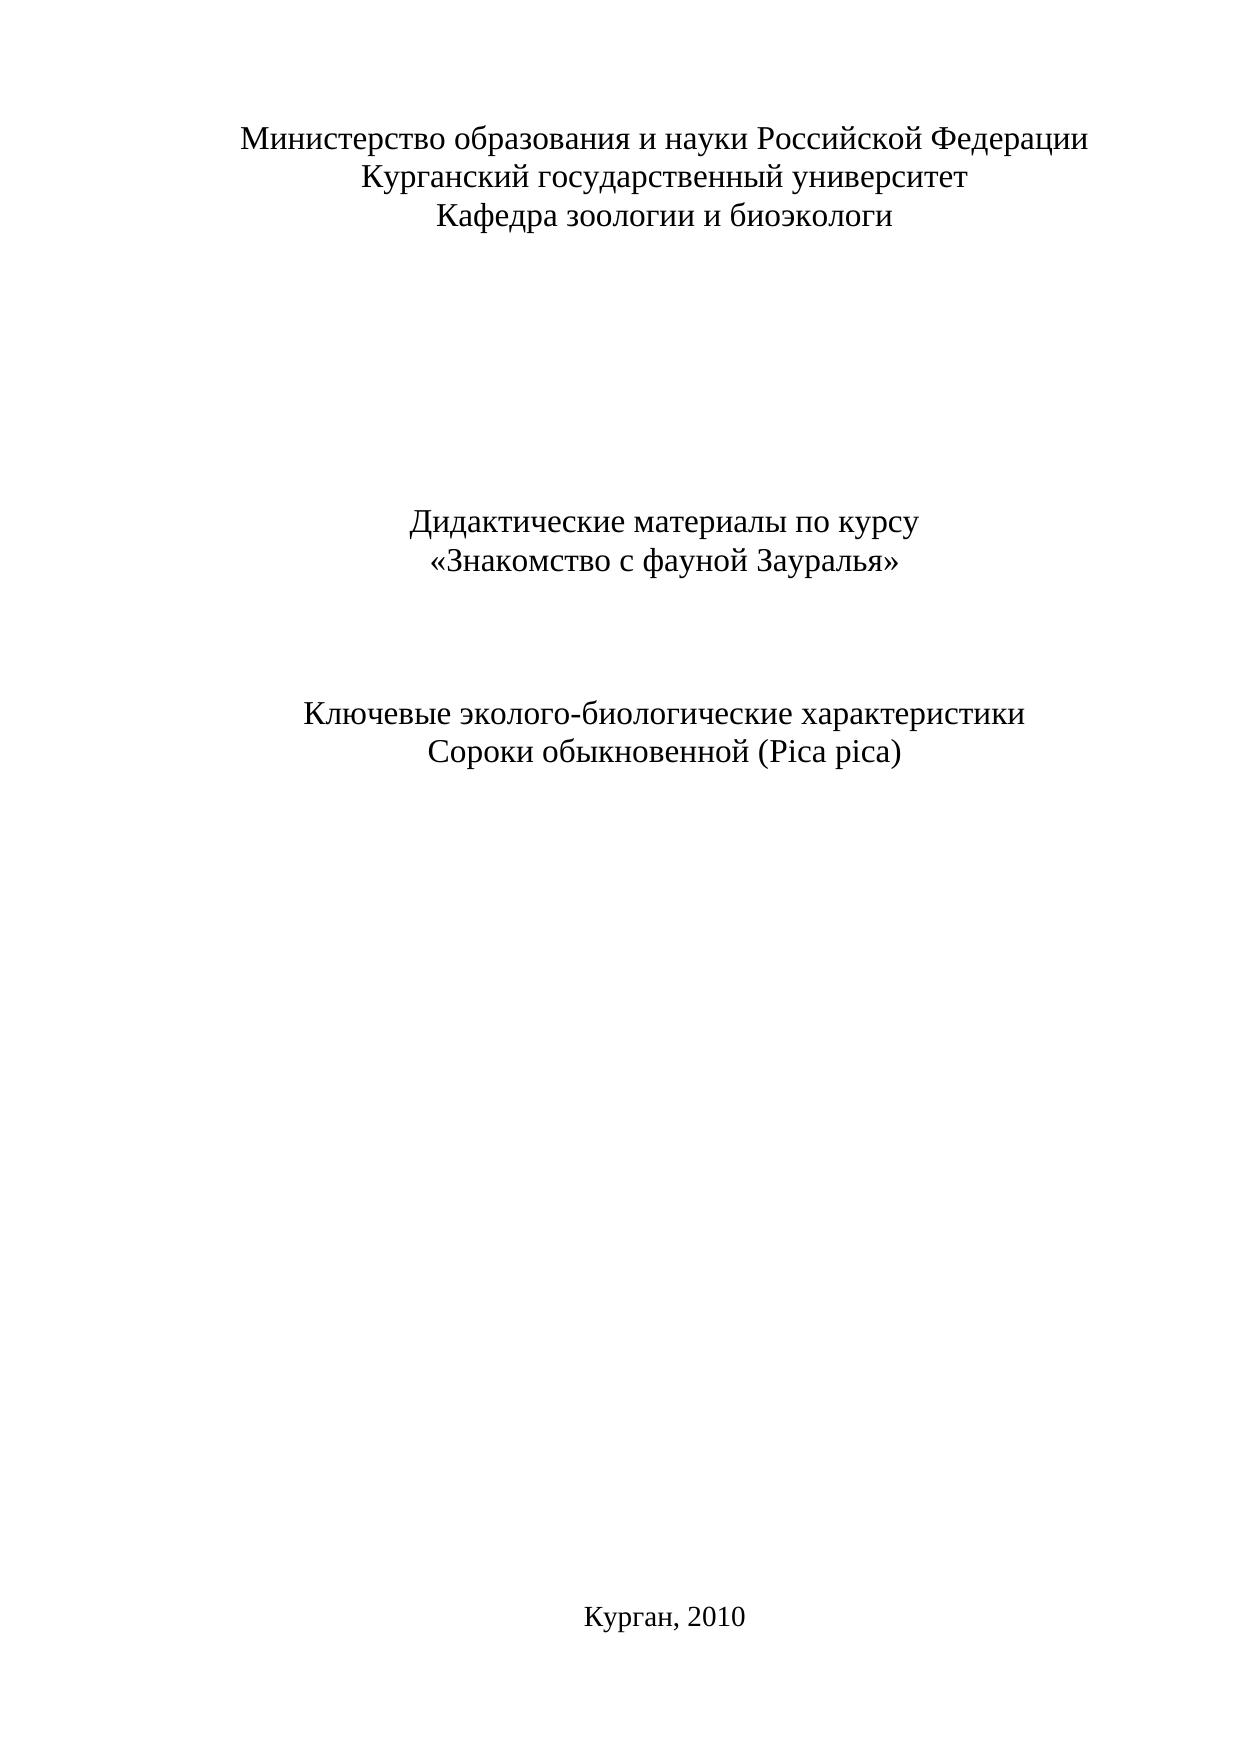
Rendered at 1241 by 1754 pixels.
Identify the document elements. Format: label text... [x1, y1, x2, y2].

text Кафедра зоологии и биоэкологи [177, 195, 1152, 233]
text Министерство образования и науки Российской Федерации [177, 118, 1152, 156]
text «Знакомство с фауной Зауралья» [177, 540, 1152, 578]
text Курганский государственный университет [177, 156, 1152, 195]
text Дидактические материалы по курсу [177, 501, 1152, 540]
text Сороки обыкновенной (Pica pica) [177, 731, 1152, 770]
text Ключевые эколого-биологические характеристики [177, 693, 1152, 731]
text Курган, 2010 [177, 1599, 1152, 1632]
